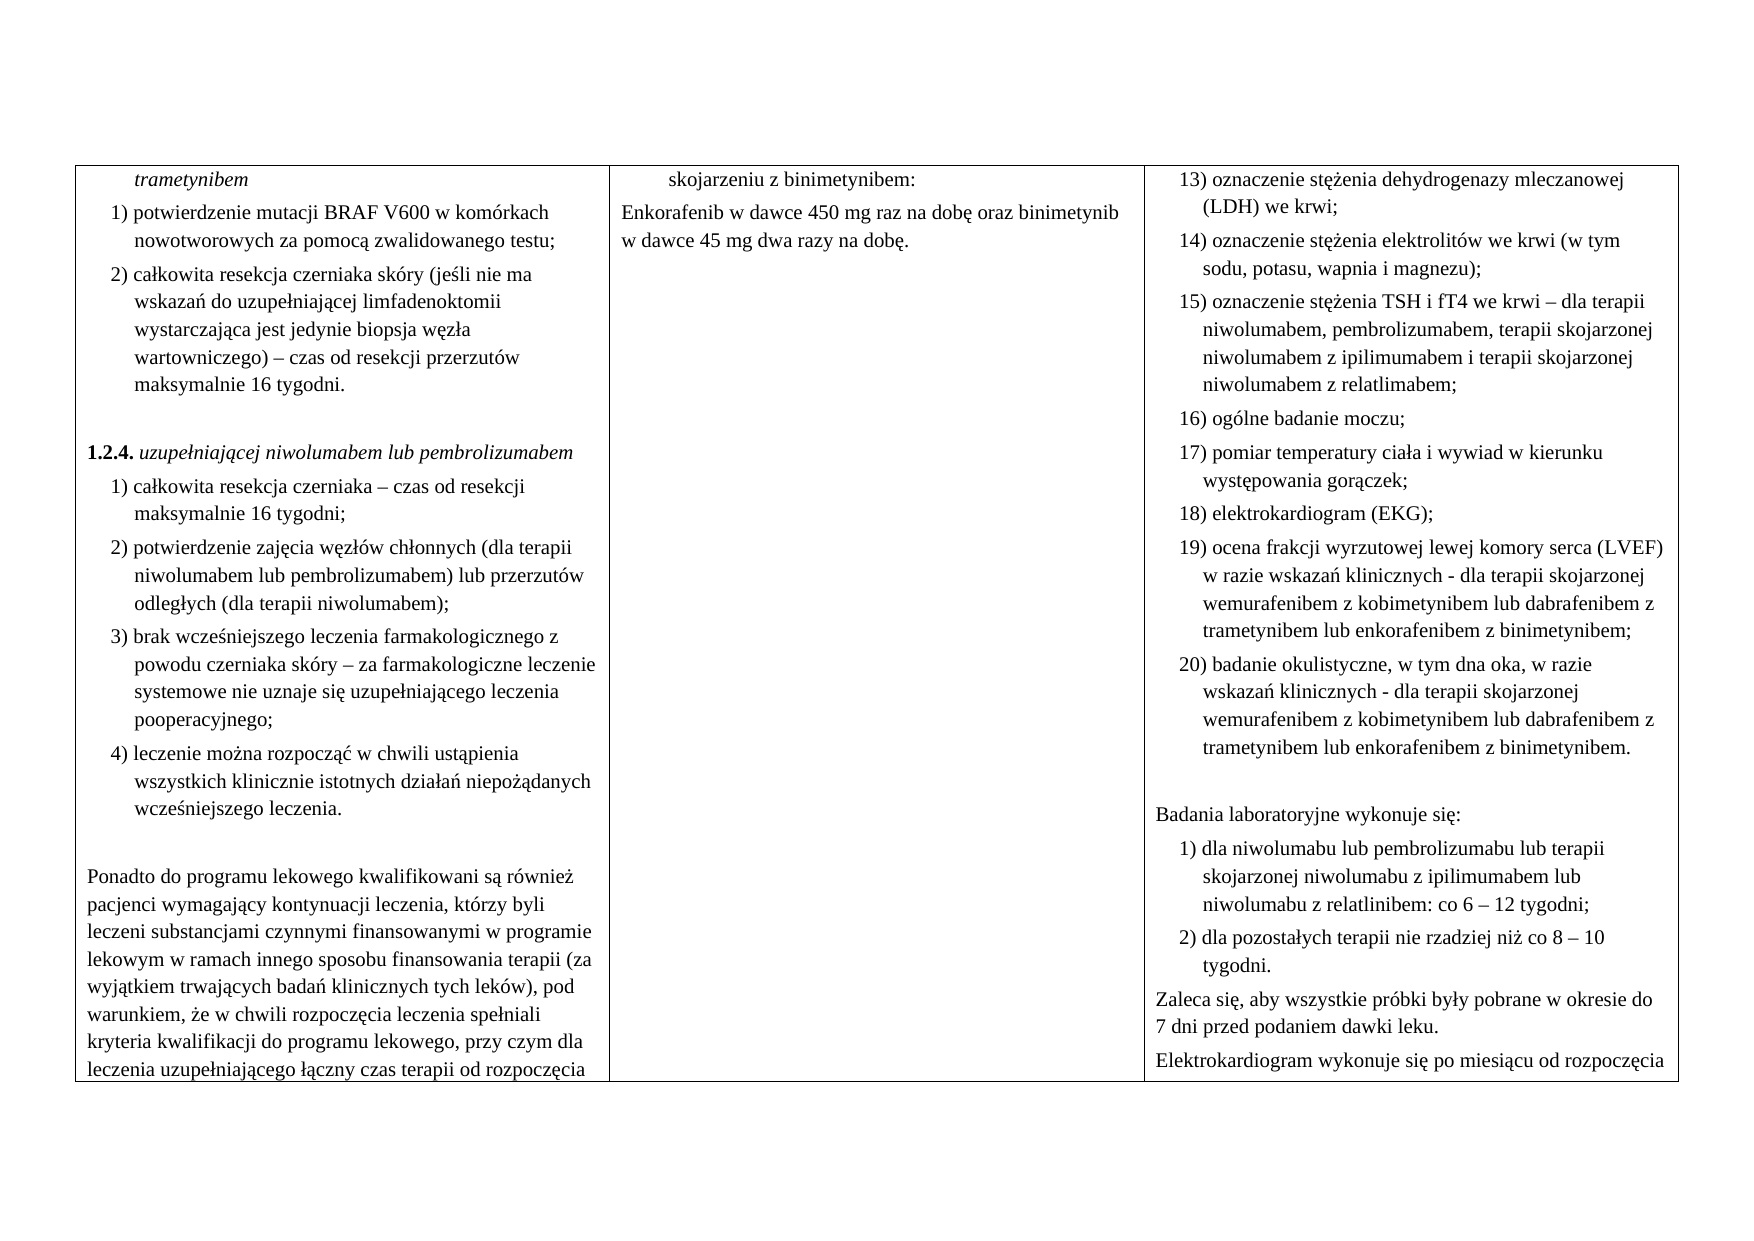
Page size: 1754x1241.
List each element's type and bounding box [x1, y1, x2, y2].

table_cell [1145, 166, 1678, 1081]
table_cell [76, 166, 609, 1081]
table_cell [610, 166, 1144, 1081]
